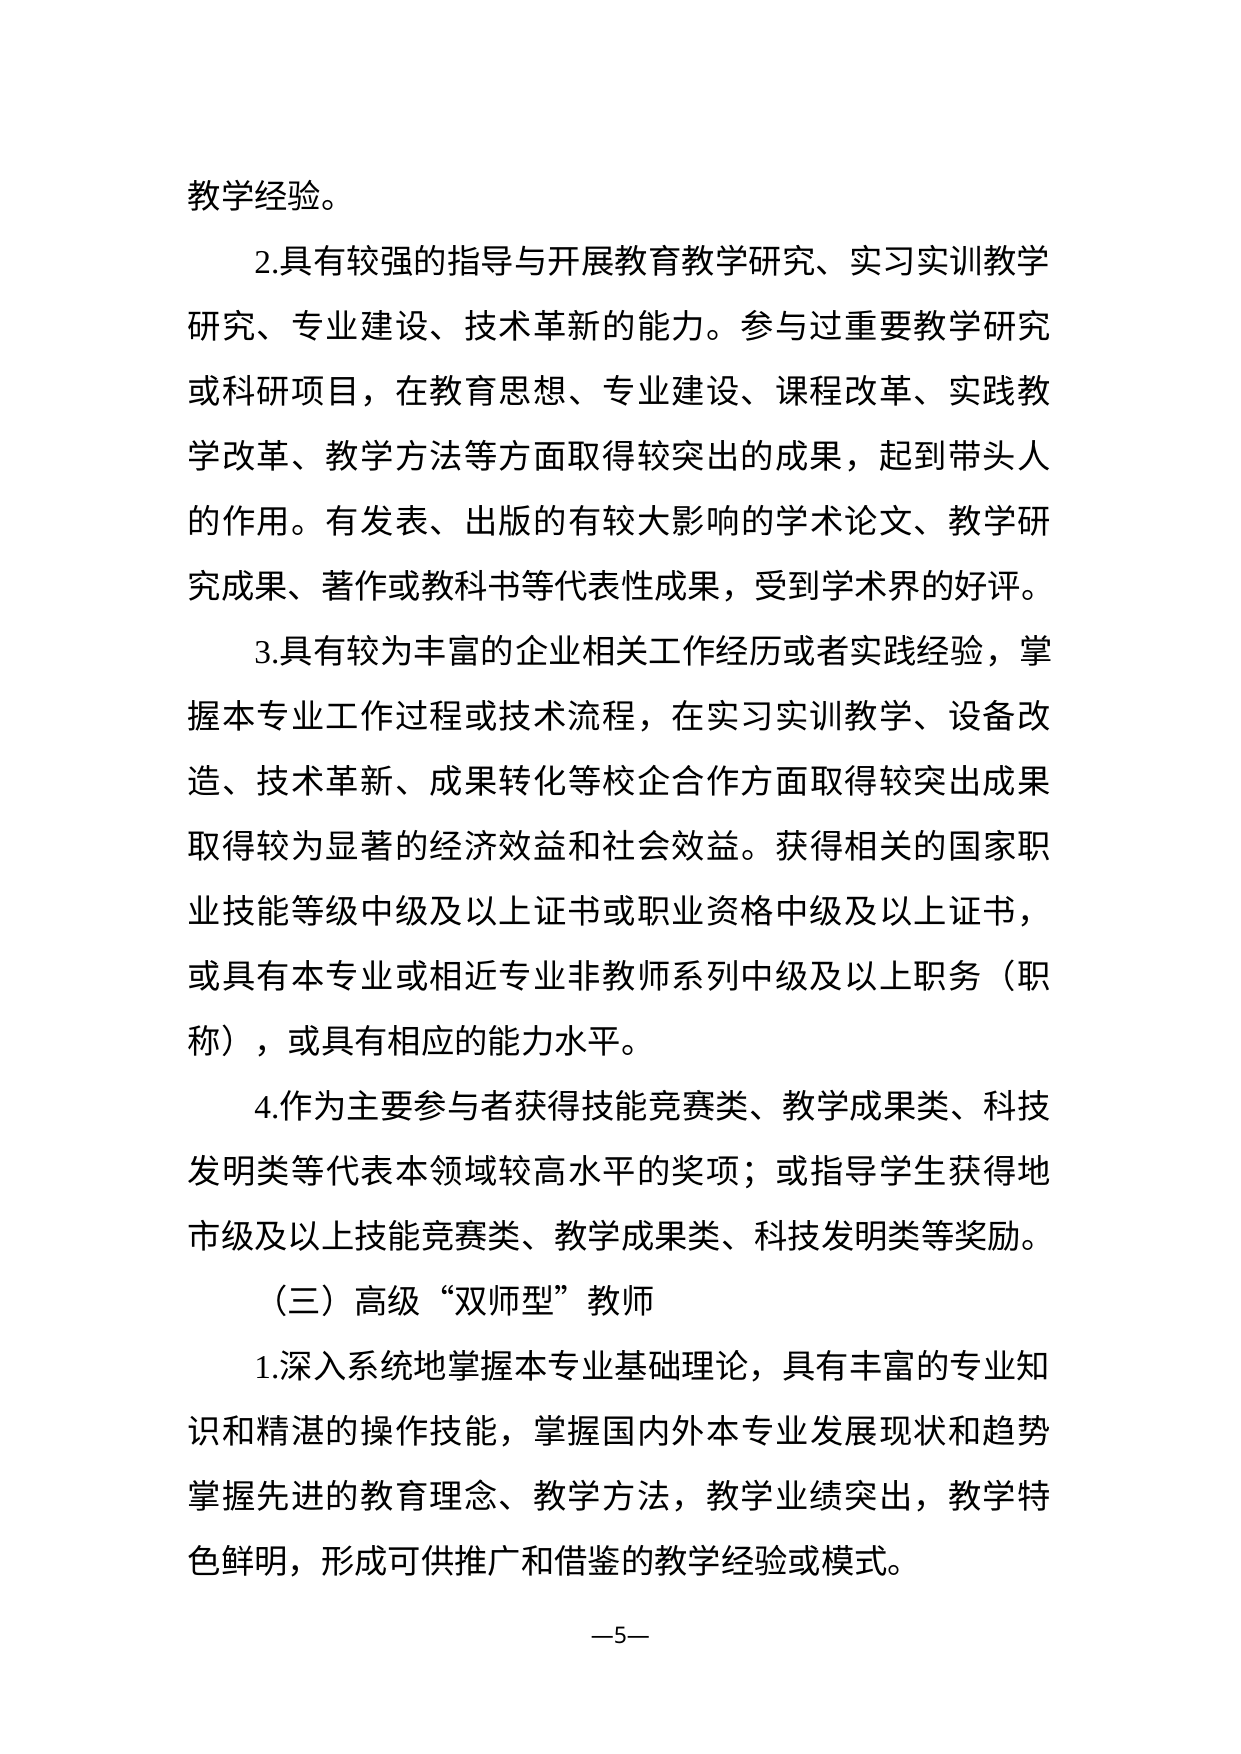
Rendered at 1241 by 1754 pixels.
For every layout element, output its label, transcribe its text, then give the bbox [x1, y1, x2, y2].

text 4.作为主要参与者获得技能竞赛类、教学成果类、科技发明类等代表本领域较高水平的奖项；或指导学生获得地市级及以上技能竞赛类、教学成果类、科技发明类等奖励。 [187, 1072, 1053, 1267]
subtitle （三）高级“双师型”教师 [187, 1267, 1053, 1332]
text 3.具有较为丰富的企业相关工作经历或者实践经验，掌握本专业工作过程或技术流程，在实习实训教学、设备改造、技术革新、成果转化等校企合作方面取得较突出成果，取得较为显著的经济效益和社会效益。获得相关的国家职业技能等级中级及以上证书或职业资格中级及以上证书，或具有本专业或相近专业非教师系列中级及以上职务（职称），或具有相应的能力水平。 [187, 617, 1053, 1072]
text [187, 162, 1053, 227]
text 2.具有较强的指导与开展教育教学研究、实习实训教学研究、专业建设、技术革新的能力。参与过重要教学研究或科研项目，在教育思想、专业建设、课程改革、实践教学改革、教学方法等方面取得较突出的成果，起到带头人的作用。有发表、出版的有较大影响的学术论文、教学研究成果、著作或教科书等代表性成果，受到学术界的好评。 [187, 227, 1053, 617]
text 1.深入系统地掌握本专业基础理论，具有丰富的专业知识和精湛的操作技能，掌握国内外本专业发展现状和趋势，掌握先进的教育理念、教学方法，教学业绩突出，教学特色鲜明，形成可供推广和借鉴的教学经验或模式。 [187, 1332, 1053, 1592]
